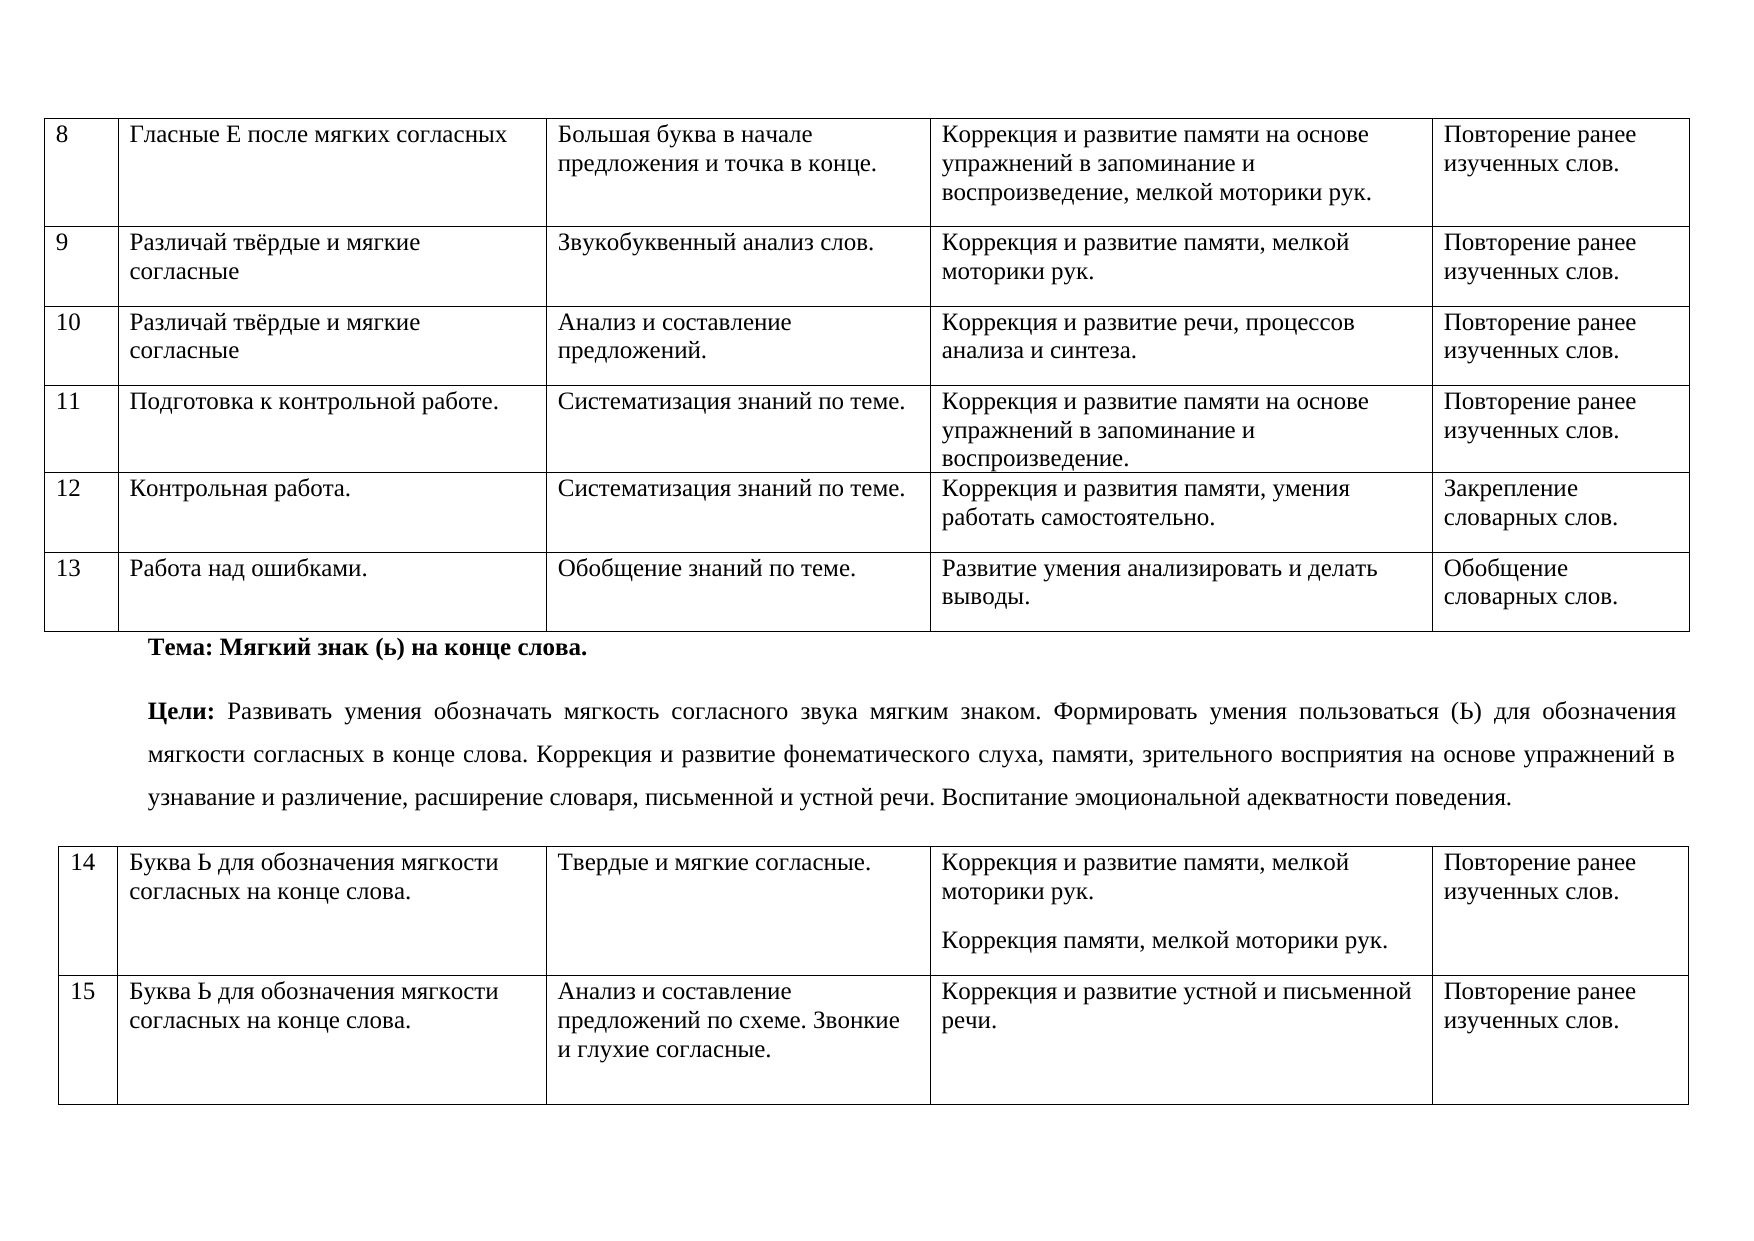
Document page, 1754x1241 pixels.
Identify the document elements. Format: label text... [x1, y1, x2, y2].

table_cell 13 [45, 553, 118, 631]
table_header Коррекция и развитие памяти, мелкой моторики рук. Коррекция памяти, мелкой моторики рук. [931, 847, 1432, 975]
table_cell Коррекция и развитие устной и письменной речи. [931, 976, 1432, 1104]
table_cell Систематизация знаний по теме. [547, 473, 930, 552]
table_header Буква Ь для обозначения мягкости согласных на конце слова. [118, 847, 546, 975]
table_cell Анализ и составление предложений. [547, 307, 930, 385]
table_cell Повторение ранее изученных слов. [1433, 227, 1689, 306]
table_cell Коррекция и развитие речи, процессов анализа и синтеза. [931, 307, 1432, 385]
table_cell Обобщение словарных слов. [1433, 553, 1689, 631]
table_cell 8 [45, 119, 118, 226]
table_cell Работа над ошибками. [119, 553, 546, 631]
table_cell 11 [45, 386, 118, 472]
table_cell Повторение ранее изученных слов. [1433, 386, 1689, 472]
text Цели: Развивать умения обозначать мягкость согласного звука мягким знаком. Формировать умения пользоваться (Ь) для обозначения мягкости согласных в конце слова. Коррекция и развитие фонематического слуха, памяти, зрительного восприятия на основе упражнений в узнавание и различение, расширение словаря, письменной и устной речи. Воспитание эмоциональной адекватности поведения. [148, 696, 1678, 811]
table_cell 9 [45, 227, 118, 306]
table_cell 15 [59, 976, 117, 1104]
table_cell Систематизация знаний по теме. [547, 386, 930, 472]
table_cell Развитие умения анализировать и делать выводы. [931, 553, 1432, 631]
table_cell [1433, 976, 1688, 1104]
table_cell Звукобуквенный анализ слов. [547, 227, 930, 306]
table_cell Коррекция и развития памяти, умения работать самостоятельно. [931, 473, 1432, 552]
table_cell 12 [45, 473, 118, 552]
table_cell Анализ и составление предложений по схеме. Звонкие и глухие согласные. [547, 976, 930, 1104]
table_cell Повторение ранее изученных слов. [1433, 307, 1689, 385]
table_header Твердые и мягкие согласные. [547, 847, 930, 975]
table_cell Подготовка к контрольной работе. [119, 386, 546, 472]
table_cell Закрепление словарных слов. [1433, 473, 1689, 552]
table_cell Различай твёрдые и мягкие согласные [119, 307, 546, 385]
table_cell Коррекция и развитие памяти, мелкой моторики рук. [931, 227, 1432, 306]
table_cell Буква Ь для обозначения мягкости согласных на конце слова. [118, 976, 546, 1104]
table_header 14 [59, 847, 117, 975]
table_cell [931, 119, 1432, 226]
text Тема: Мягкий знак (ь) на конце слова. [148, 632, 1678, 661]
table_cell Коррекция и развитие памяти на основе упражнений в запоминание и воспроизведение. [931, 386, 1432, 472]
table_cell Обобщение знаний по теме. [547, 553, 930, 631]
table_header Повторение ранее изученных слов. [1433, 847, 1688, 975]
table_cell Большая буква в начале предложения и точка в конце. [547, 119, 930, 226]
table_cell 10 [45, 307, 118, 385]
table_cell Различай твёрдые и мягкие согласные [119, 227, 546, 306]
table_cell Контрольная работа. [119, 473, 546, 552]
table_cell Гласные Е после мягких согласных [119, 119, 546, 226]
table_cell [1433, 119, 1689, 226]
